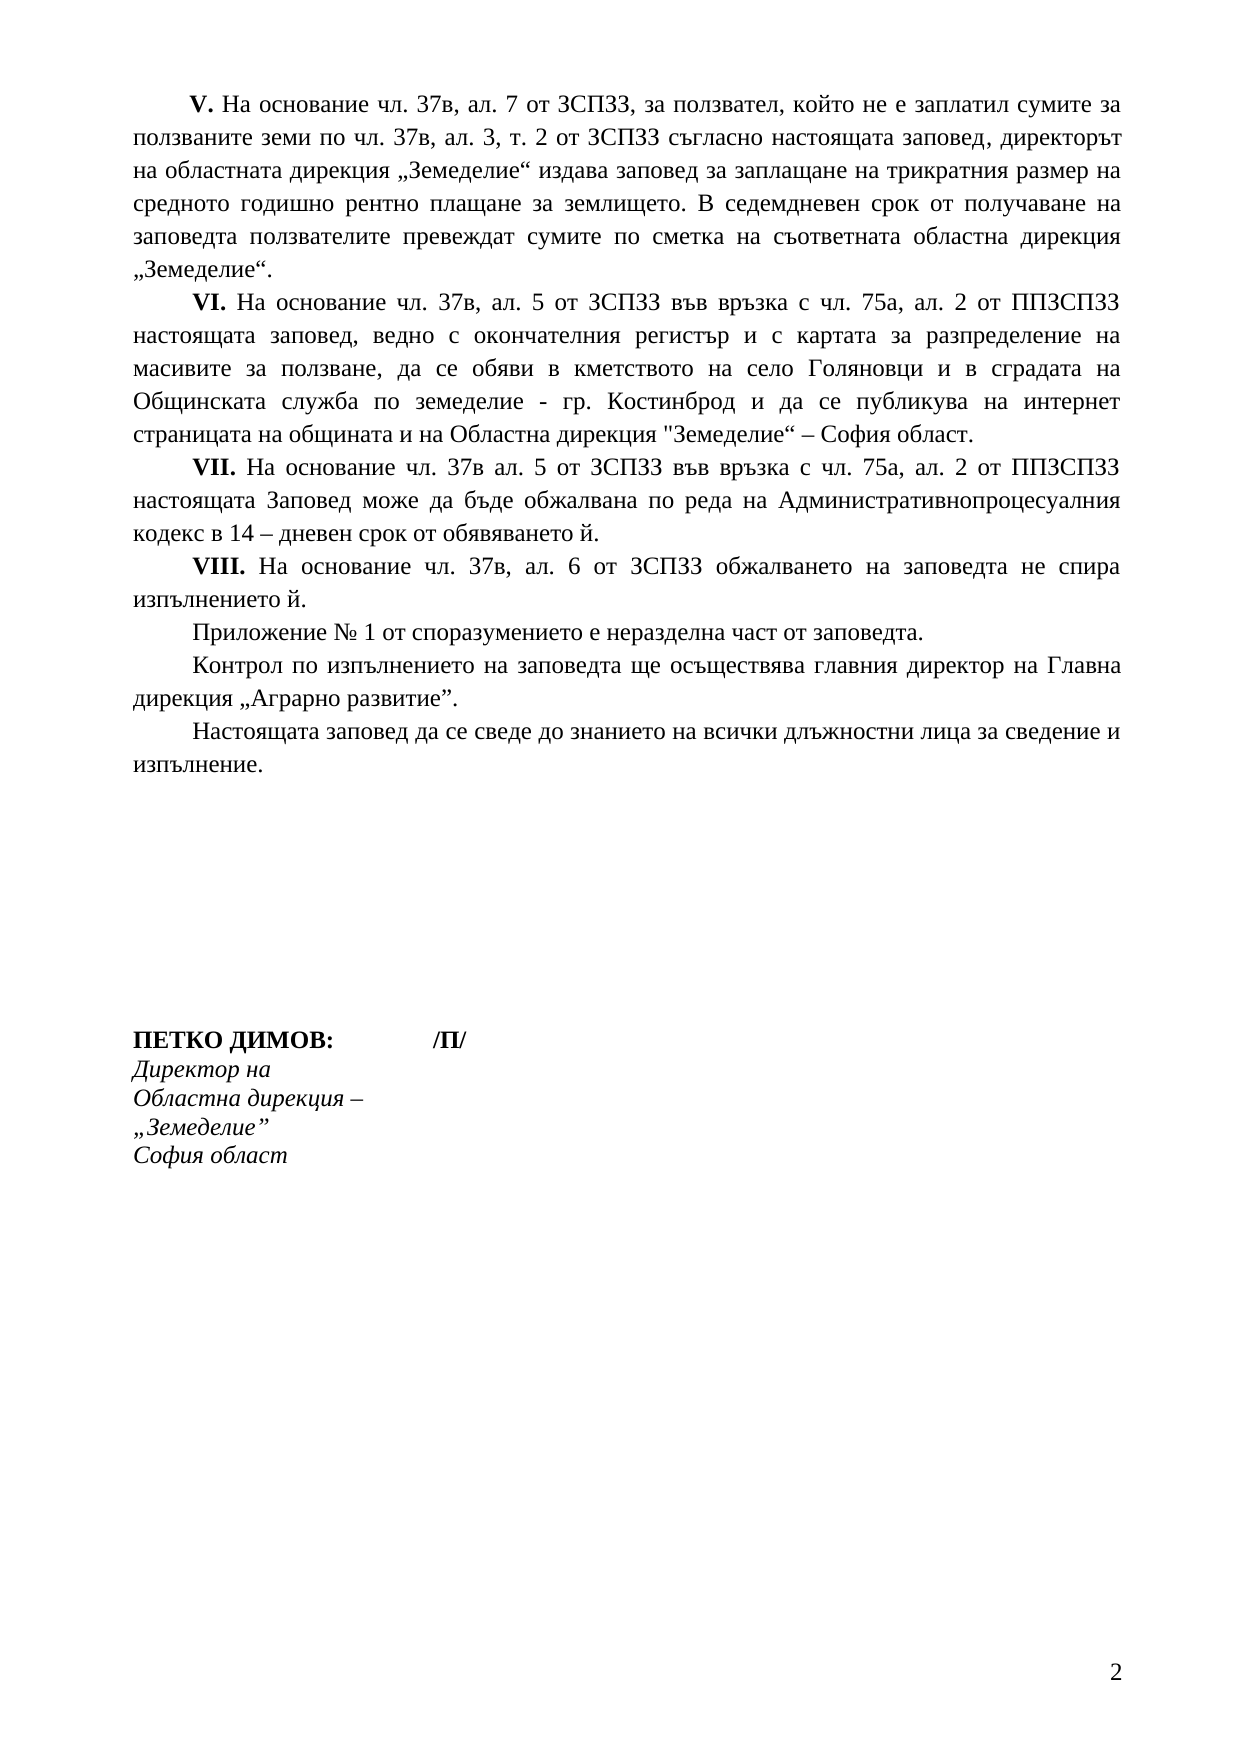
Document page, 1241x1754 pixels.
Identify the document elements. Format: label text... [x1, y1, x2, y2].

text ПЕТКО ДИМОВ: /П/ [133, 1026, 1122, 1054]
text VII. На основание чл. 37в ал. 5 от ЗСПЗЗ във връзка с чл. 75а, ал. 2 от ППЗСПЗЗ настоящата Заповед може да бъде обжалвана по реда на Административнопроцесуалния кодекс в 14 – дневен срок от обявяването й. [133, 452, 1122, 547]
text Приложение № 1 от споразумението е неразделна част от заповедта. [133, 617, 1122, 646]
text Областна дирекция – [133, 1083, 1122, 1112]
text VIII. На основание чл. 37в, ал. 6 от ЗСПЗЗ обжалването на заповедта не спира изпълнението й. [133, 551, 1122, 613]
text VI. На основание чл. 37в, ал. 5 от ЗСПЗЗ във връзка с чл. 75а, ал. 2 от ППЗСПЗЗ настоящата заповед, ведно с окончателния регистър и с картата за разпределение на масивите за ползване, да се обяви в кметството на село Голяновци и в сградата на Общинската служба по земеделие - гр. Костинброд и да се публикува на интернет страницата на общината и на Областна дирекция "Земеделие“ – София област. [133, 287, 1122, 448]
text „Земеделие” [133, 1112, 1122, 1141]
text Настоящата заповед да се сведе до знанието на всички длъжностни лица за сведение и изпълнение. [133, 716, 1122, 778]
text V. На основание чл. 37в, ал. 7 от ЗСПЗЗ, за ползвател, който не е заплатил сумите за ползваните земи по чл. 37в, ал. 3, т. 2 от ЗСПЗЗ съгласно настоящата заповед, директорът на областната дирекция „Земеделие“ издава заповед за заплащане на трикратния размер на средното годишно рентно плащане за землището. В седемдневен срок от получаване на заповедта ползвателите превеждат сумите по сметка на съответната областна дирекция „Земеделие“. [133, 89, 1122, 282]
text Директор на [133, 1054, 1122, 1083]
text София област [133, 1141, 1122, 1169]
text Контрол по изпълнението на заповедта ще осъществява главния директор на Главна дирекция „Аграрно развитие”. [133, 650, 1122, 712]
